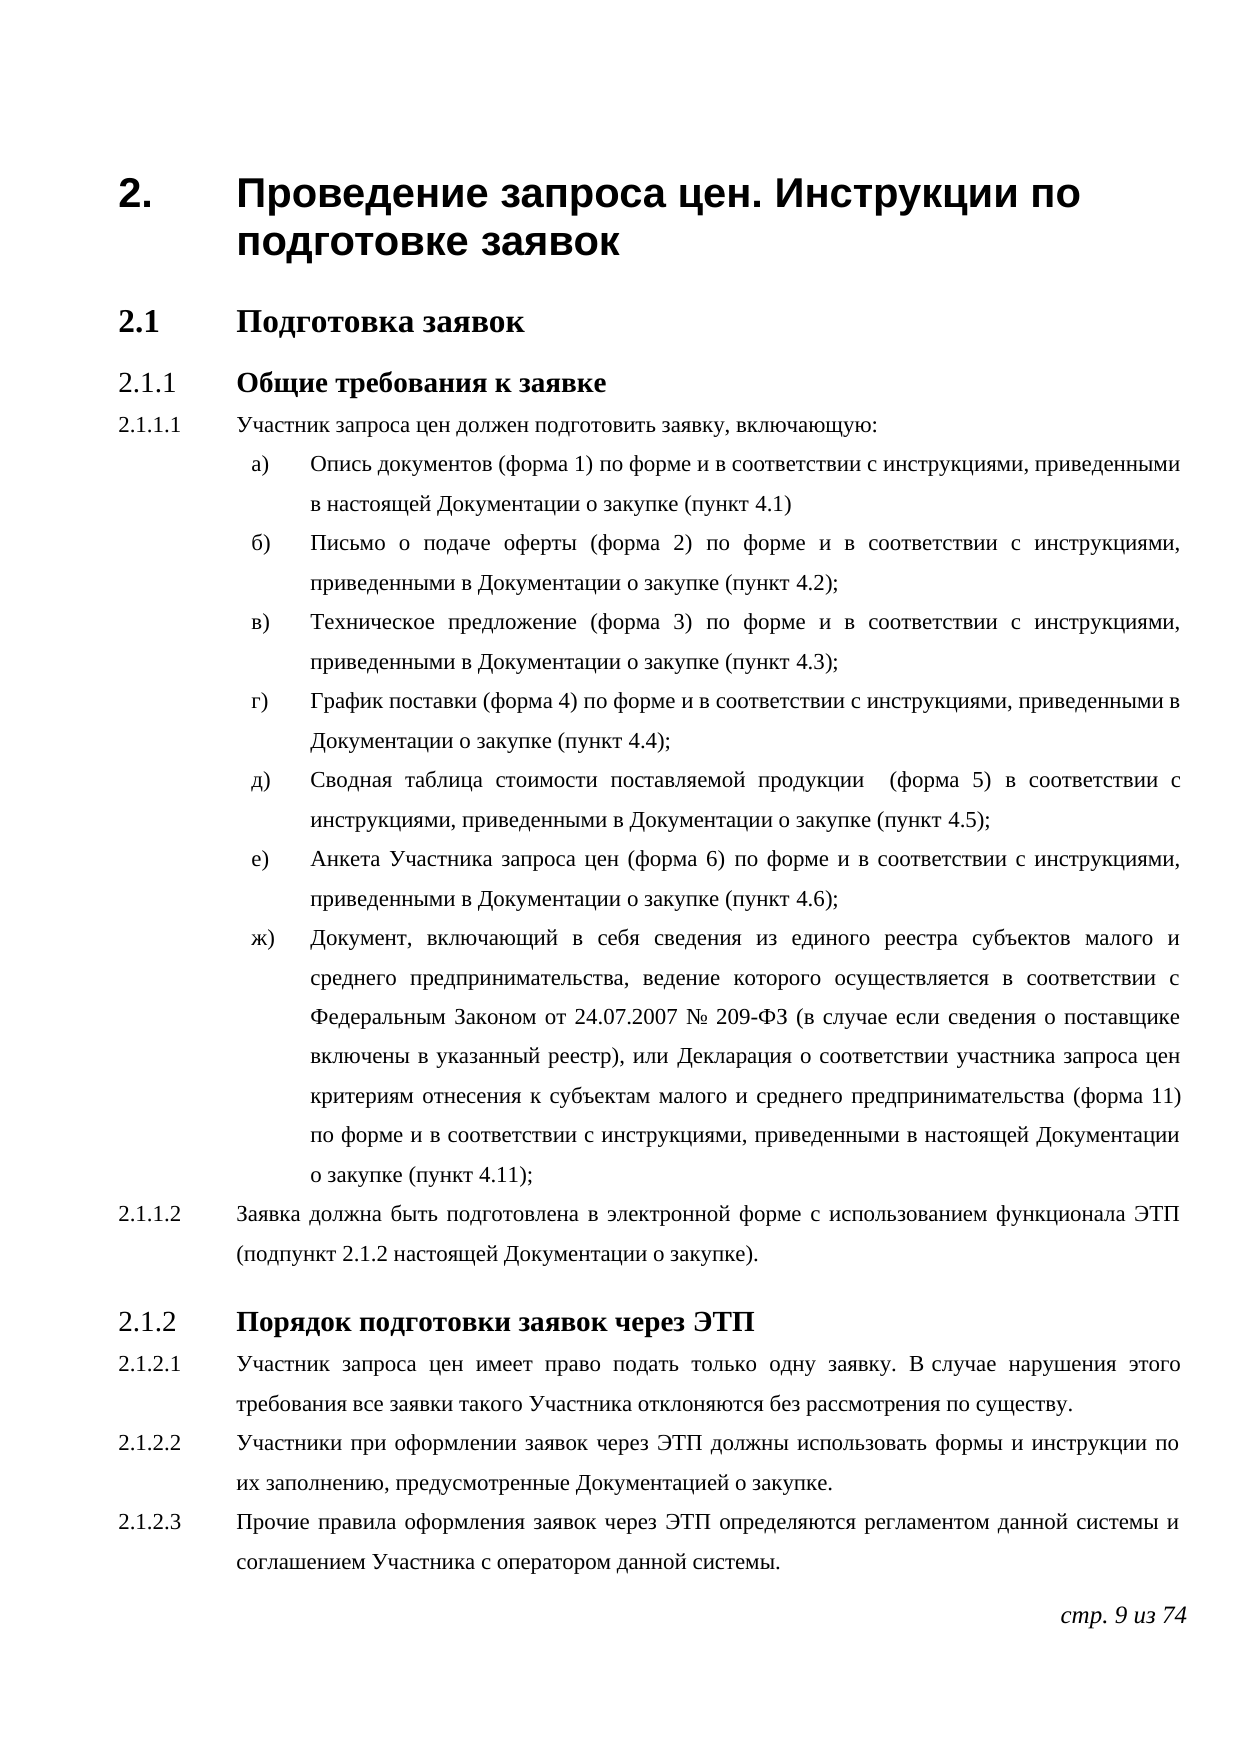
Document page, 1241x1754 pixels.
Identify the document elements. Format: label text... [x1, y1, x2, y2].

text Сводная таблица стоимости поставляемой продукции (форма 5) в соответствии с инструкциями, приведенными в Документации о закупке (пункт 4.5); [251, 766, 1181, 832]
subtitle Подготовка заявок [118, 301, 1181, 340]
list Прочие правила оформления заявок через ЭТП определяются регламентом данной системы и соглашением Участника с оператором данной системы. [118, 1508, 1181, 1574]
text Письмо о подаче оферты (форма 2) по форме и в соответствии с инструкциями, приведенными в Документации о закупке (пункт 4.2); [251, 529, 1181, 595]
text Техническое предложение (форма 3) по форме и в соответствии с инструкциями, приведенными в Документации о закупке (пункт 4.3); [251, 608, 1181, 674]
list Порядок подготовки заявок через ЭТП [118, 1304, 1181, 1338]
list Заявка должна быть подготовлена в электронной форме с использованием функционала ЭТП (подпункт 2.1.2 настоящей Документации о закупке). [118, 1200, 1181, 1266]
list Участник запроса цен имеет право подать только одну заявку. В случае нарушения этого требования все заявки такого Участника отклоняются без рассмотрения по существу. [118, 1350, 1181, 1416]
text Опись документов (форма 1) по форме и в соответствии с инструкциями, приведенными в настоящей Документации о закупке (пункт 4.1) [251, 450, 1181, 516]
list Участники при оформлении заявок через ЭТП должны использовать формы и инструкции по их заполнению, предусмотренные Документацией о закупке. [118, 1429, 1181, 1495]
subtitle Проведение запроса цен. Инструкции по подготовке заявок [118, 168, 1181, 264]
text График поставки (форма 4) по форме и в соответствии с инструкциями, приведенными в Документации о закупке (пункт 4.4); [251, 687, 1181, 753]
text Участник запроса цен должен подготовить заявку, включающую: [118, 411, 1181, 437]
text Документ, включающий в себя сведения из единого реестра субъектов малого и среднего предпринимательства, ведение которого осуществляется в соответствии с Федеральным Законом от 24.07.2007 № 209-ФЗ (в случае если сведения о поставщике включены в указанный реестр), или Декларация о соответствии участника запроса цен критериям отнесения к субъектам малого и среднего предпринимательства (форма 11) по форме и в соответствии с инструкциями, приведенными в настоящей Документации о закупке (пункт 4.11); [251, 924, 1181, 1187]
text Анкета Участника запроса цен (форма 6) по форме и в соответствии с инструкциями, приведенными в Документации о закупке (пункт 4.6); [251, 845, 1181, 911]
text Общие требования к заявке [118, 365, 1181, 398]
